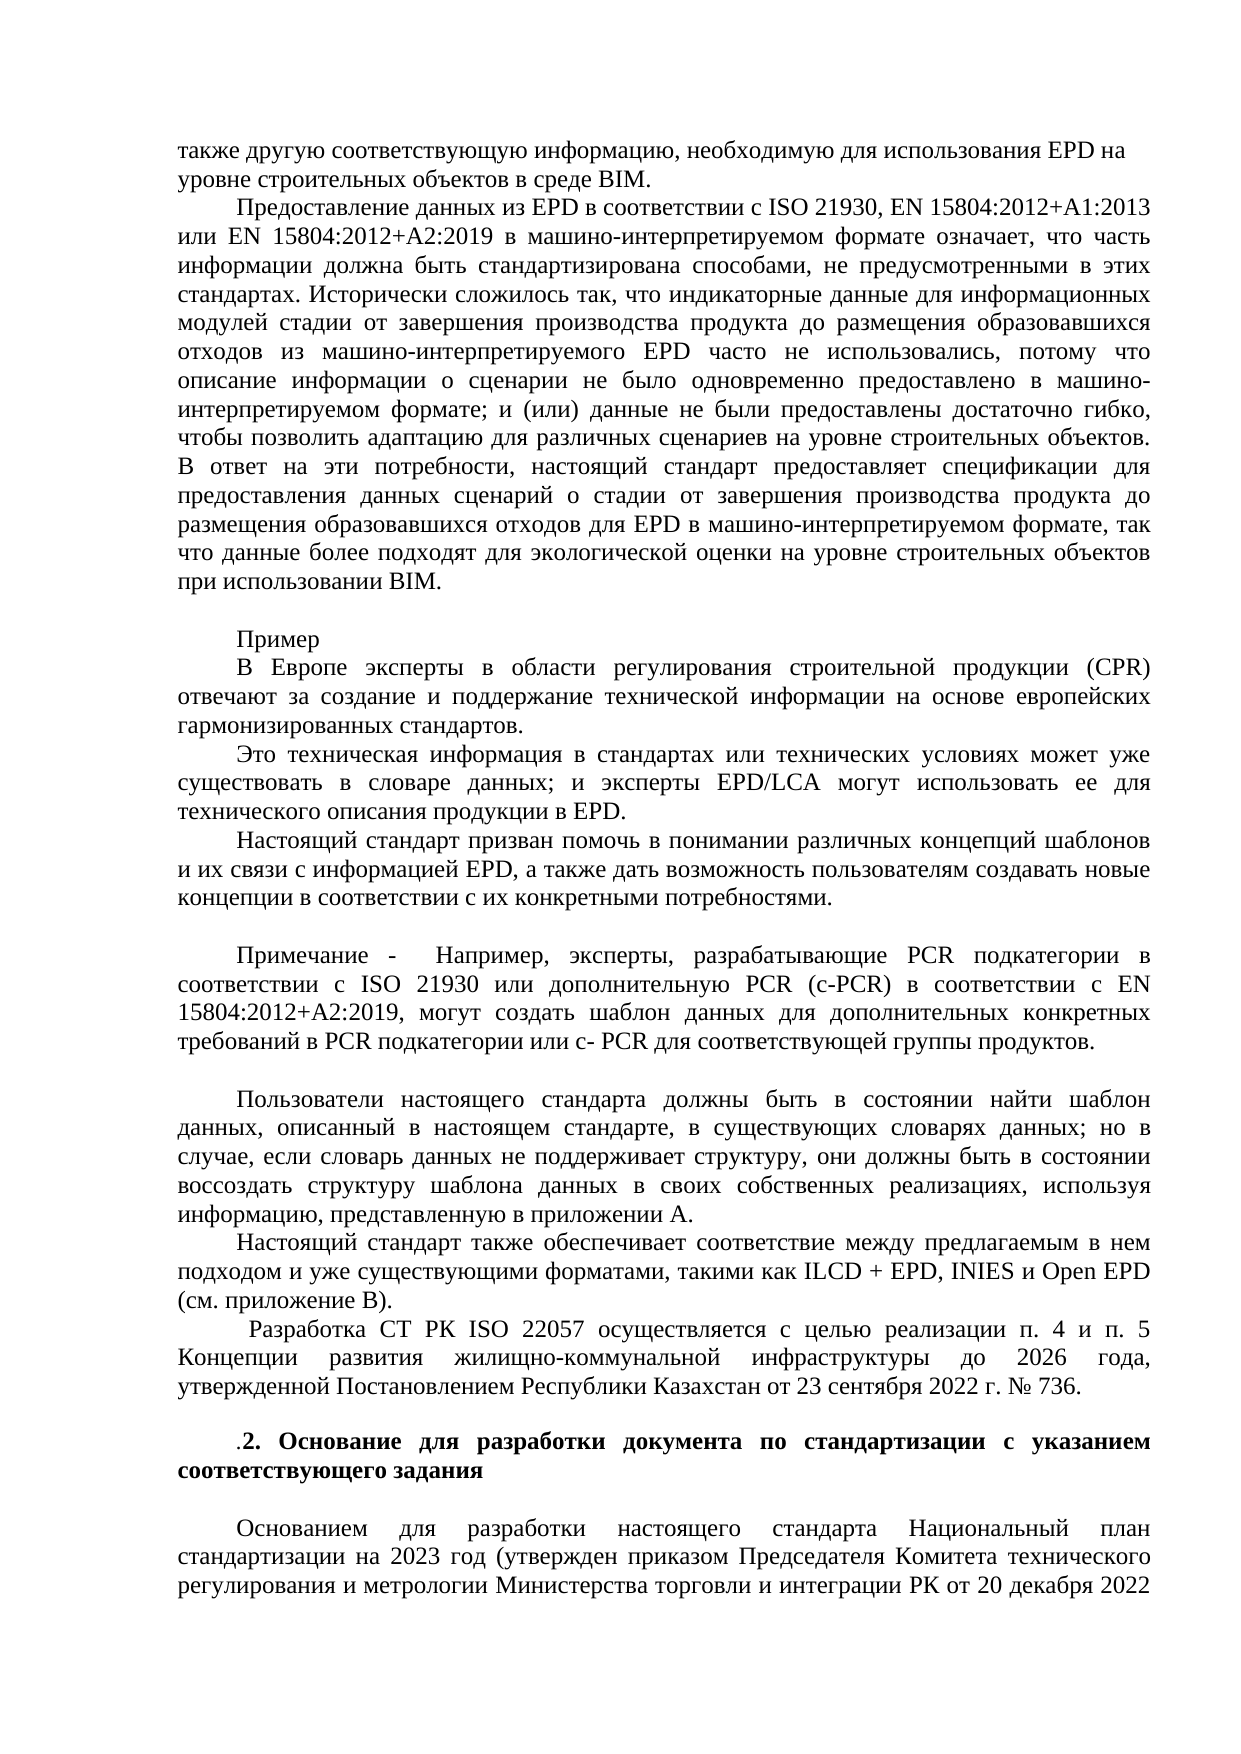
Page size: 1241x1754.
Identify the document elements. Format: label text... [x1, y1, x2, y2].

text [177, 1513, 1152, 1599]
text .2. Основание для разработки документа по стандартизации с указанием соответствующего задания [177, 1426, 1152, 1484]
text Предоставление данных из EPD в соответствии с ISO 21930, EN 15804:2012+A1:2013 или EN 15804:2012+A2:2019 в машино-интерпретируемом формате означает, что часть информации должна быть стандартизирована способами, не предусмотренными в этих стандартах. Исторически сложилось так, что индикаторные данные для информационных модулей стадии от завершения производства продукта до размещения образовавшихся отходов из машино-интерпретируемого EPD часто не использовались, потому что описание информации о сценарии не было одновременно предоставлено в машино-интерпретируемом формате; и (или) данные не были предоставлены достаточно гибко, чтобы позволить адаптацию для различных сценариев на уровне строительных объектов. В ответ на эти потребности, настоящий стандарт предоставляет спецификации для предоставления данных сценарий о стадии от завершения производства продукта до размещения образовавшихся отходов для EPD в машино-интерпретируемом формате, так что данные более подходят для экологической оценки на уровне строительных объектов при использовании BIM. [177, 192, 1152, 595]
text Пользователи настоящего стандарта должны быть в состоянии найти шаблон данных, описанный в настоящем стандарте, в существующих словарях данных; но в случае, если словарь данных не поддерживает структуру, они должны быть в состоянии воссоздать структуру шаблона данных в своих собственных реализациях, используя информацию, представленную в приложении A. [177, 1084, 1152, 1227]
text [177, 135, 1152, 192]
text Настоящий стандарт призван помочь в понимании различных концепций шаблонов и их связи с информацией EPD, а также дать возможность пользователям создавать новые концепции в соответствии с их конкретными потребностями. [177, 825, 1152, 911]
text Примечание - Например, эксперты, разрабатывающие PCR подкатегории в соответствии с ISO 21930 или дополнительную PCR (c-PCR) в соответствии с EN 15804:2012+A2:2019, могут создать шаблон данных для дополнительных конкретных требований в PCR подкатегории или c- PCR для соответствующей группы продуктов. [177, 940, 1152, 1055]
text Настоящий стандарт также обеспечивает соответствие между предлагаемым в нем подходом и уже существующими форматами, такими как ILCD + EPD, INIES и Open EPD (см. приложение B). [177, 1227, 1152, 1314]
text Разработка СТ РК ISO 22057 осуществляется с целью реализации п. 4 и п. 5 Концепции развития жилищно-коммунальной инфраструктуры до 2026 года, утвержденной Постановлением Республики Казахстан от 23 сентября 2022 г. № 736. [177, 1314, 1152, 1400]
text Пример [177, 624, 1152, 652]
text Это техническая информация в стандартах или технических условиях может уже существовать в словаре данных; и эксперты EPD/LCA могут использовать ее для технического описания продукции в EPD. [177, 739, 1152, 825]
text В Европе эксперты в области регулирования строительной продукции (CPR) отвечают за создание и поддержание технической информации на основе европейских гармонизированных стандартов. [177, 652, 1152, 739]
